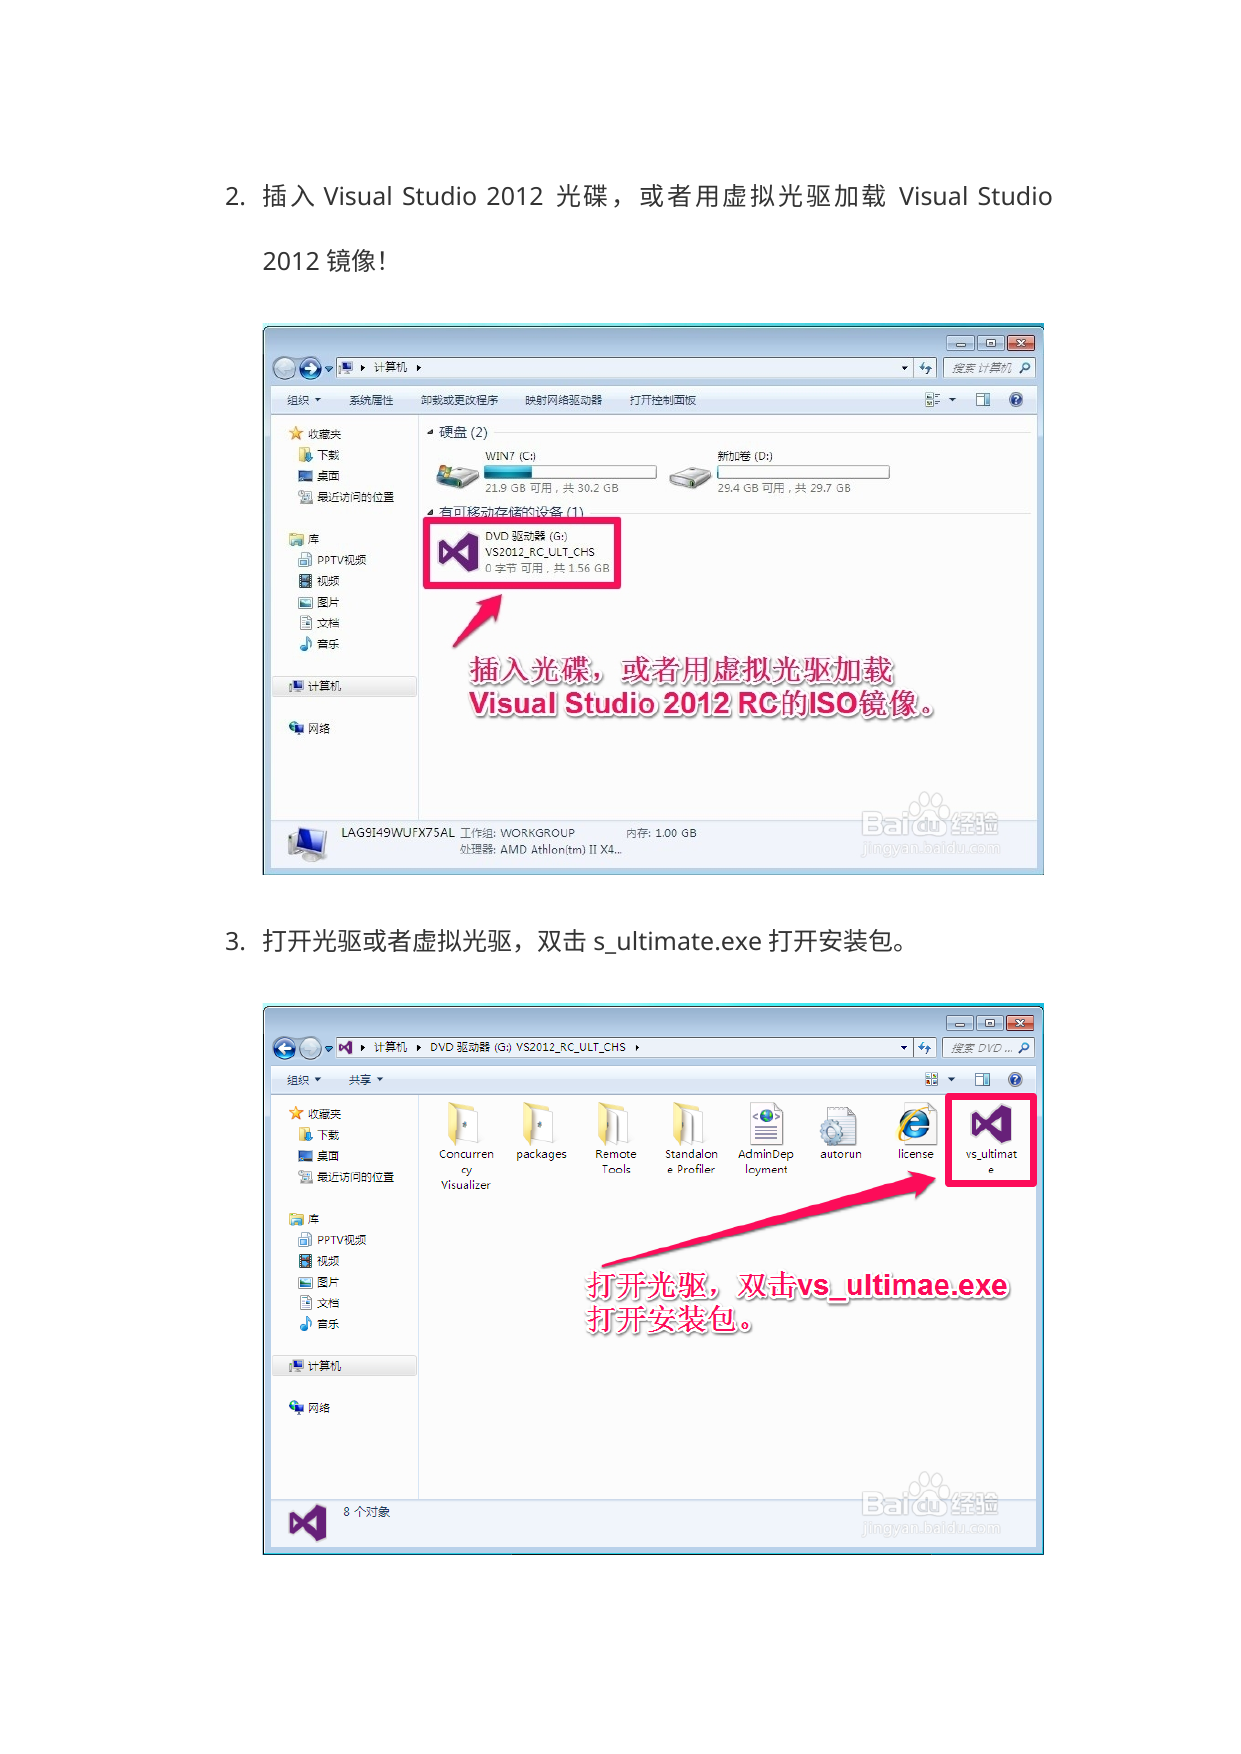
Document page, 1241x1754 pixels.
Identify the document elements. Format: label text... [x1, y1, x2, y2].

picture [262, 323, 1044, 875]
list 打开光驱或者虚拟光驱，双击 s_ultimate.exe 打开安装包。 [225, 907, 1053, 972]
picture [262, 1003, 1044, 1555]
list 插入Visual Studio 2012 光碟，或者用虚拟光驱加载 Visual Studio 2012 镜像！ [225, 162, 1053, 292]
